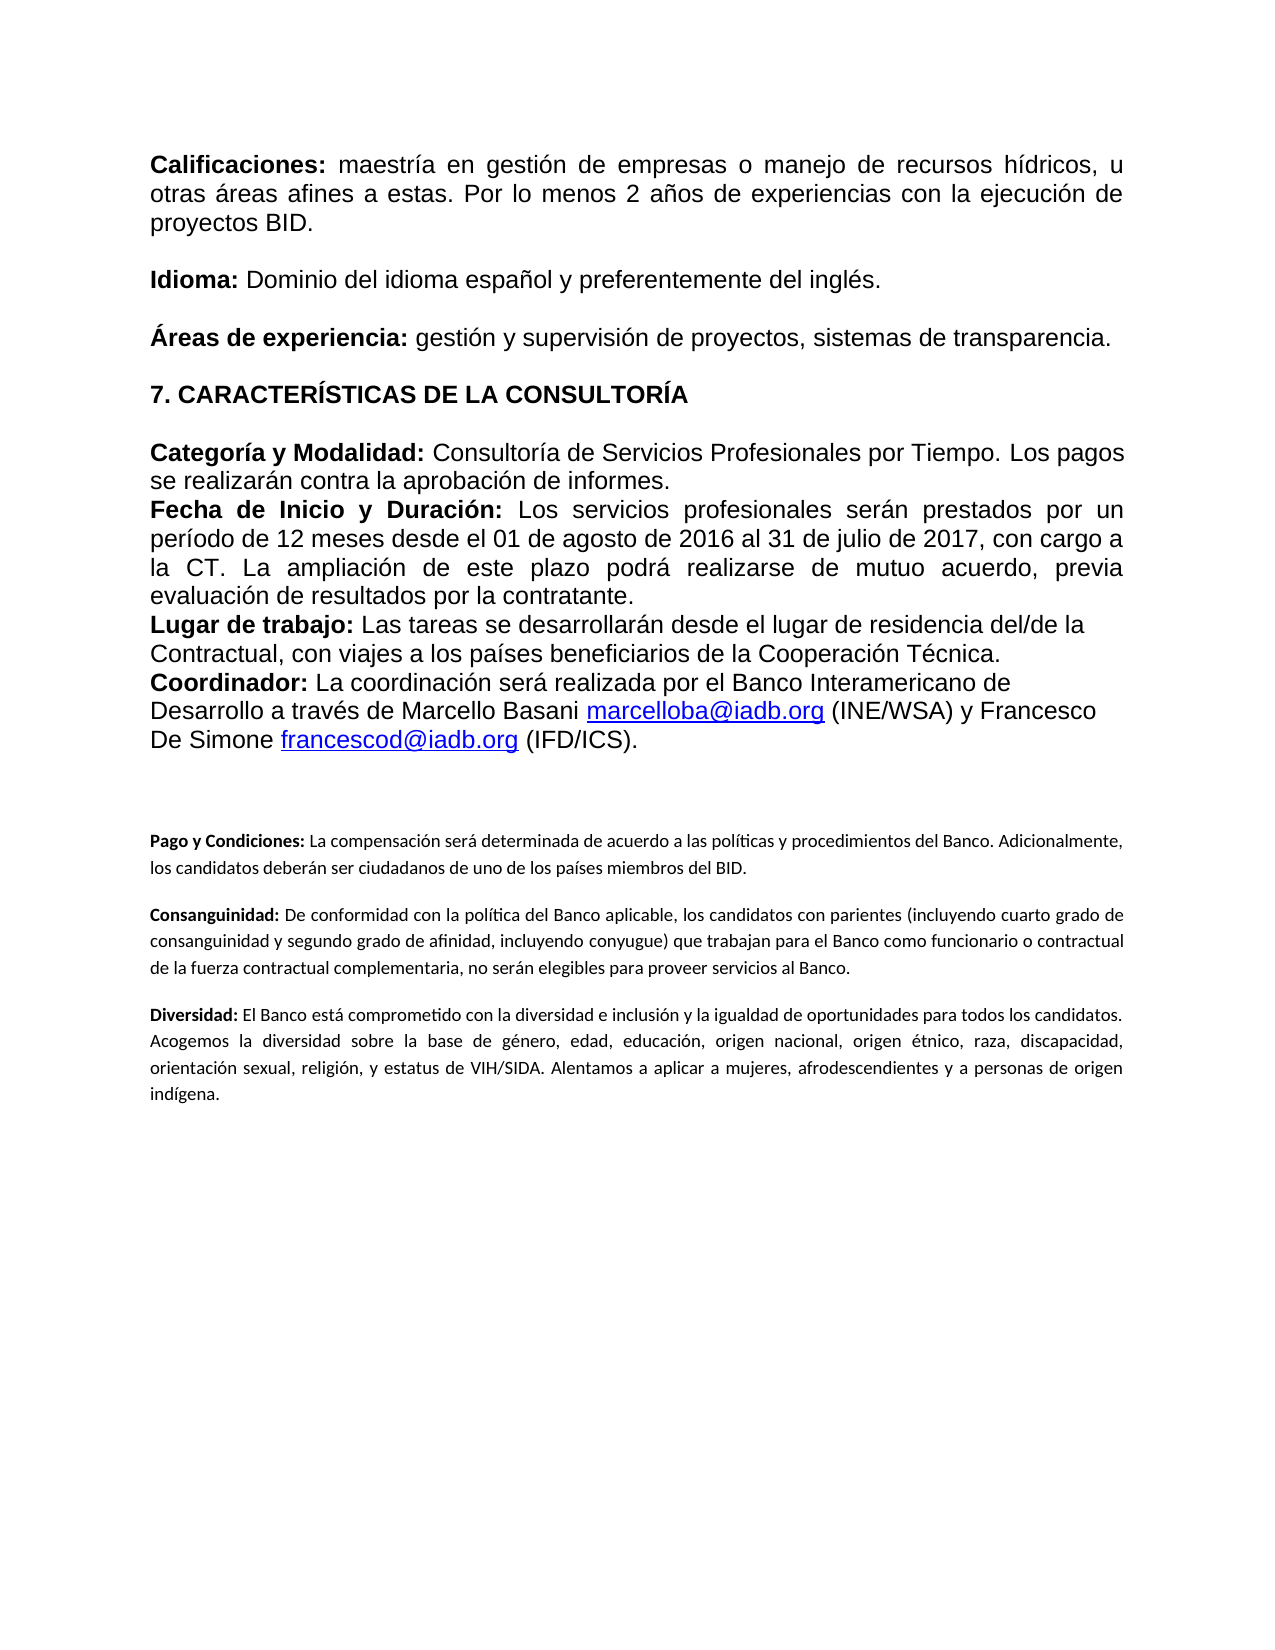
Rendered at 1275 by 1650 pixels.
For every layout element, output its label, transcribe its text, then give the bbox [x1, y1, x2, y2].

text Diversidad: El Banco está comprometido con la diversidad e inclusión y la igualdad de oportunidades para todos los candidatos. Acogemos la diversidad sobre la base de género, edad, educación, origen nacional, origen étnico, raza, discapacidad, orientación sexual, religión, y estatus de VIH/SIDA. Alentamos a aplicar a mujeres, afrodescendientes y a personas de origen indígena. [150, 1003, 1125, 1105]
text Idioma: Dominio del idioma español y preferentemente del inglés. [150, 265, 1125, 294]
text Pago y Condiciones: La compensación será determinada de acuerdo a las políticas y procedimientos del Banco. Adicionalmente, los candidatos deberán ser ciudadanos de uno de los países miembros del BID. [150, 830, 1125, 879]
text Calificaciones: maestría en gestión de empresas o manejo de recursos hídricos, u otras áreas afines a estas. Por lo menos 2 años de experiencias con la ejecución de proyectos BID. [150, 150, 1125, 236]
text Fecha de Inicio y Duración: Los servicios profesionales serán prestados por un período de 12 meses desde el 01 de agosto de 2016 al 31 de julio de 2017, con cargo a la CT. La ampliación de este plazo podrá realizarse de mutuo acuerdo, previa evaluación de resultados por la contratante. [150, 495, 1125, 610]
text Coordinador: La coordinación será realizada por el Banco Interamericano de Desarrollo a través de Marcello Basani marcelloba@iadb.org (INE/WSA) y Francesco De Simone francescod@iadb.org (IFD/ICS). [150, 667, 1125, 754]
text Categoría y Modalidad: Consultoría de Servicios Profesionales por Tiempo. Los pagos se realizarán contra la aprobación de informes. [150, 437, 1125, 495]
text Áreas de experiencia: gestión y supervisión de proyectos, sistemas de transparencia. [150, 322, 1125, 351]
text 7. CARACTERÍSTICAS DE LA CONSULTORÍA [150, 380, 1125, 409]
text Contractual, con viajes a los países beneficiarios de la Cooperación Técnica. [150, 639, 1125, 667]
text Lugar de trabajo: Las tareas se desarrollarán desde el lugar de residencia del/de la [150, 610, 1125, 639]
text Consanguinidad: De conformidad con la política del Banco aplicable, los candidatos con parientes (incluyendo cuarto grado de consanguinidad y segundo grado de afinidad, incluyendo conyugue) que trabajan para el Banco como funcionario o contractual de la fuerza contractual complementaria, no serán elegibles para proveer servicios al Banco. [150, 903, 1125, 979]
